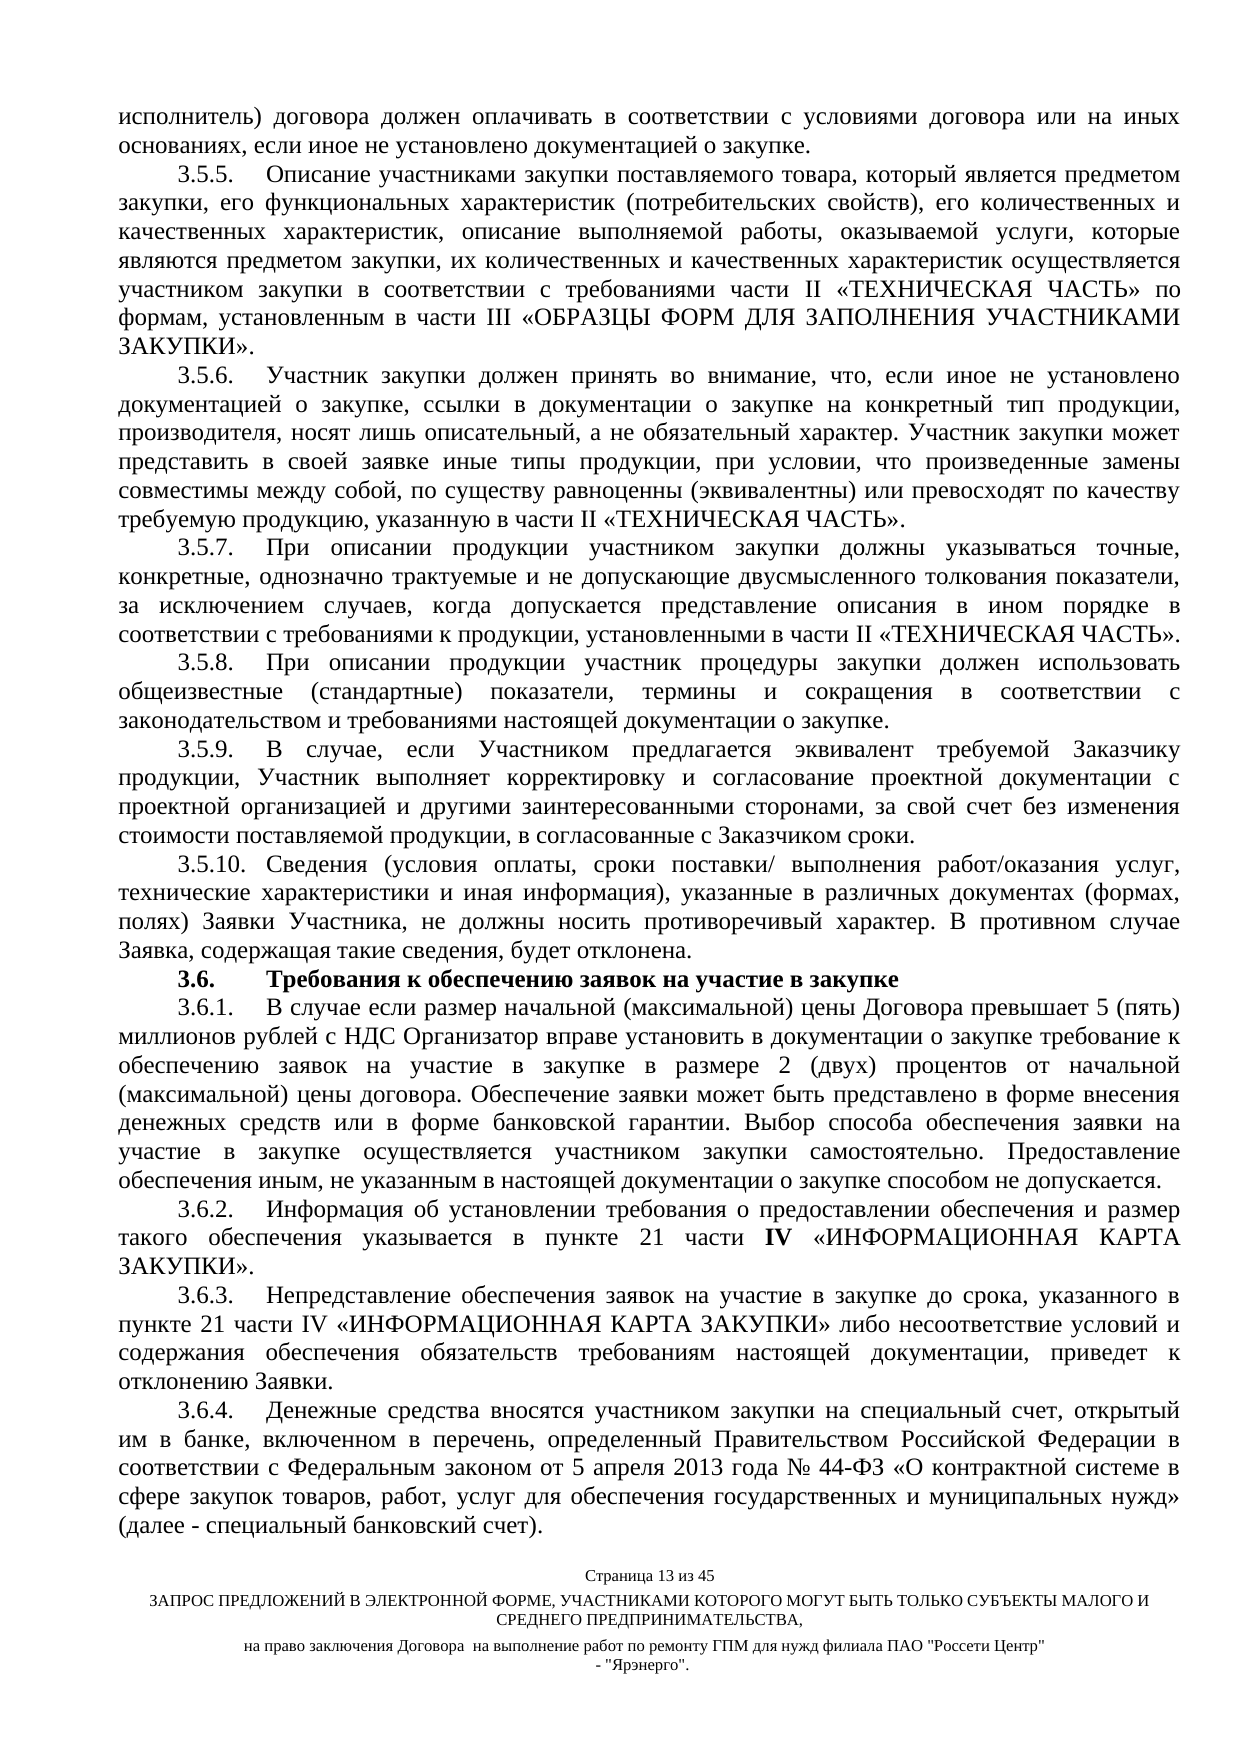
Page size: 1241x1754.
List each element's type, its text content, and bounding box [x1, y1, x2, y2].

subtitle Описание участниками закупки поставляемого товара, который является предметом закупки, его функциональных характеристик (потребительских свойств), его количественных и качественных характеристик, описание выполняемой работы, оказываемой услуги, которые являются предметом закупки, их количественных и качественных характеристик осуществляется участником закупки в соответствии с требованиями части II «ТЕХНИЧЕСКАЯ ЧАСТЬ» по формам, установленным в части III «ОБРАЗЦЫ ФОРМ ДЛЯ ЗАПОЛНЕНИЯ УЧАСТНИКАМИ ЗАКУПКИ». [118, 159, 1181, 360]
subtitle Участник закупки должен принять во внимание, что, если иное не установлено документацией о закупке, ссылки в документации о закупке на конкретный тип продукции, производителя, носят лишь описательный, а не обязательный характер. Участник закупки может представить в своей заявке иные типы продукции, при условии, что произведенные замены совместимы между собой, по существу равноценны (эквивалентны) или превосходят по качеству требуемую продукцию, указанную в части II «ТЕХНИЧЕСКАЯ ЧАСТЬ». [118, 360, 1181, 532]
subtitle Денежные средства вносятся участником закупки на специальный счет, открытый им в банке, включенном в перечень, определенный Правительством Российской Федерации в соответствии с Федеральным законом от 5 апреля 2013 года № 44-ФЗ «О контрактной системе в сфере закупок товаров, работ, услуг для обеспечения государственных и муниципальных нужд» (далее - специальный банковский счет). [118, 1395, 1181, 1539]
subtitle Требования к обеспечению заявок на участие в закупке [118, 964, 1181, 992]
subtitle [118, 101, 1181, 159]
subtitle В случае если размер начальной (максимальной) цены Договора превышает 5 (пять) миллионов рублей с НДС Организатор вправе установить в документации о закупке требование к обеспечению заявок на участие в закупке в размере 2 (двух) процентов от начальной (максимальной) цены договора. Обеспечение заявки может быть представлено в форме внесения денежных средств или в форме банковской гарантии. Выбор способа обеспечения заявки на участие в закупке осуществляется участником закупки самостоятельно. Предоставление обеспечения иным, не указанным в настоящей документации о закупке способом не допускается. [118, 992, 1181, 1194]
subtitle При описании продукции участник процедуры закупки должен использовать общеизвестные (стандартные) показатели, термины и сокращения в соответствии с законодательством и требованиями настоящей документации о закупке. [118, 647, 1181, 734]
subtitle Информация об установлении требования о предоставлении обеспечения и размер такого обеспечения указывается в пункте 21 части IV «ИНФОРМАЦИОННАЯ КАРТА ЗАКУПКИ». [118, 1194, 1181, 1280]
subtitle В случае, если Участником предлагается эквивалент требуемой Заказчику продукции, Участник выполняет корректировку и согласование проектной документации с проектной организацией и другими заинтересованными сторонами, за свой счет без изменения стоимости поставляемой продукции, в согласованные с Заказчиком сроки. [118, 734, 1181, 849]
subtitle Сведения (условия оплаты, сроки поставки/ выполнения работ/оказания услуг, технические характеристики и иная информация), указанные в различных документах (формах, полях) Заявки Участника, не должны носить противоречивый характер. В противном случае Заявка, содержащая такие сведения, будет отклонена. [118, 849, 1181, 964]
subtitle Непредставление обеспечения заявок на участие в закупке до срока, указанного в пункте 21 части IV «ИНФОРМАЦИОННАЯ КАРТА ЗАКУПКИ» либо несоответствие условий и содержания обеспечения обязательств требованиям настоящей документации, приведет к отклонению Заявки. [118, 1280, 1181, 1395]
subtitle При описании продукции участником закупки должны указываться точные, конкретные, однозначно трактуемые и не допускающие двусмысленного толкования показатели, за исключением случаев, когда допускается представление описания в ином порядке в соответствии с требованиями к продукции, установленными в части II «ТЕХНИЧЕСКАЯ ЧАСТЬ». [118, 532, 1181, 647]
